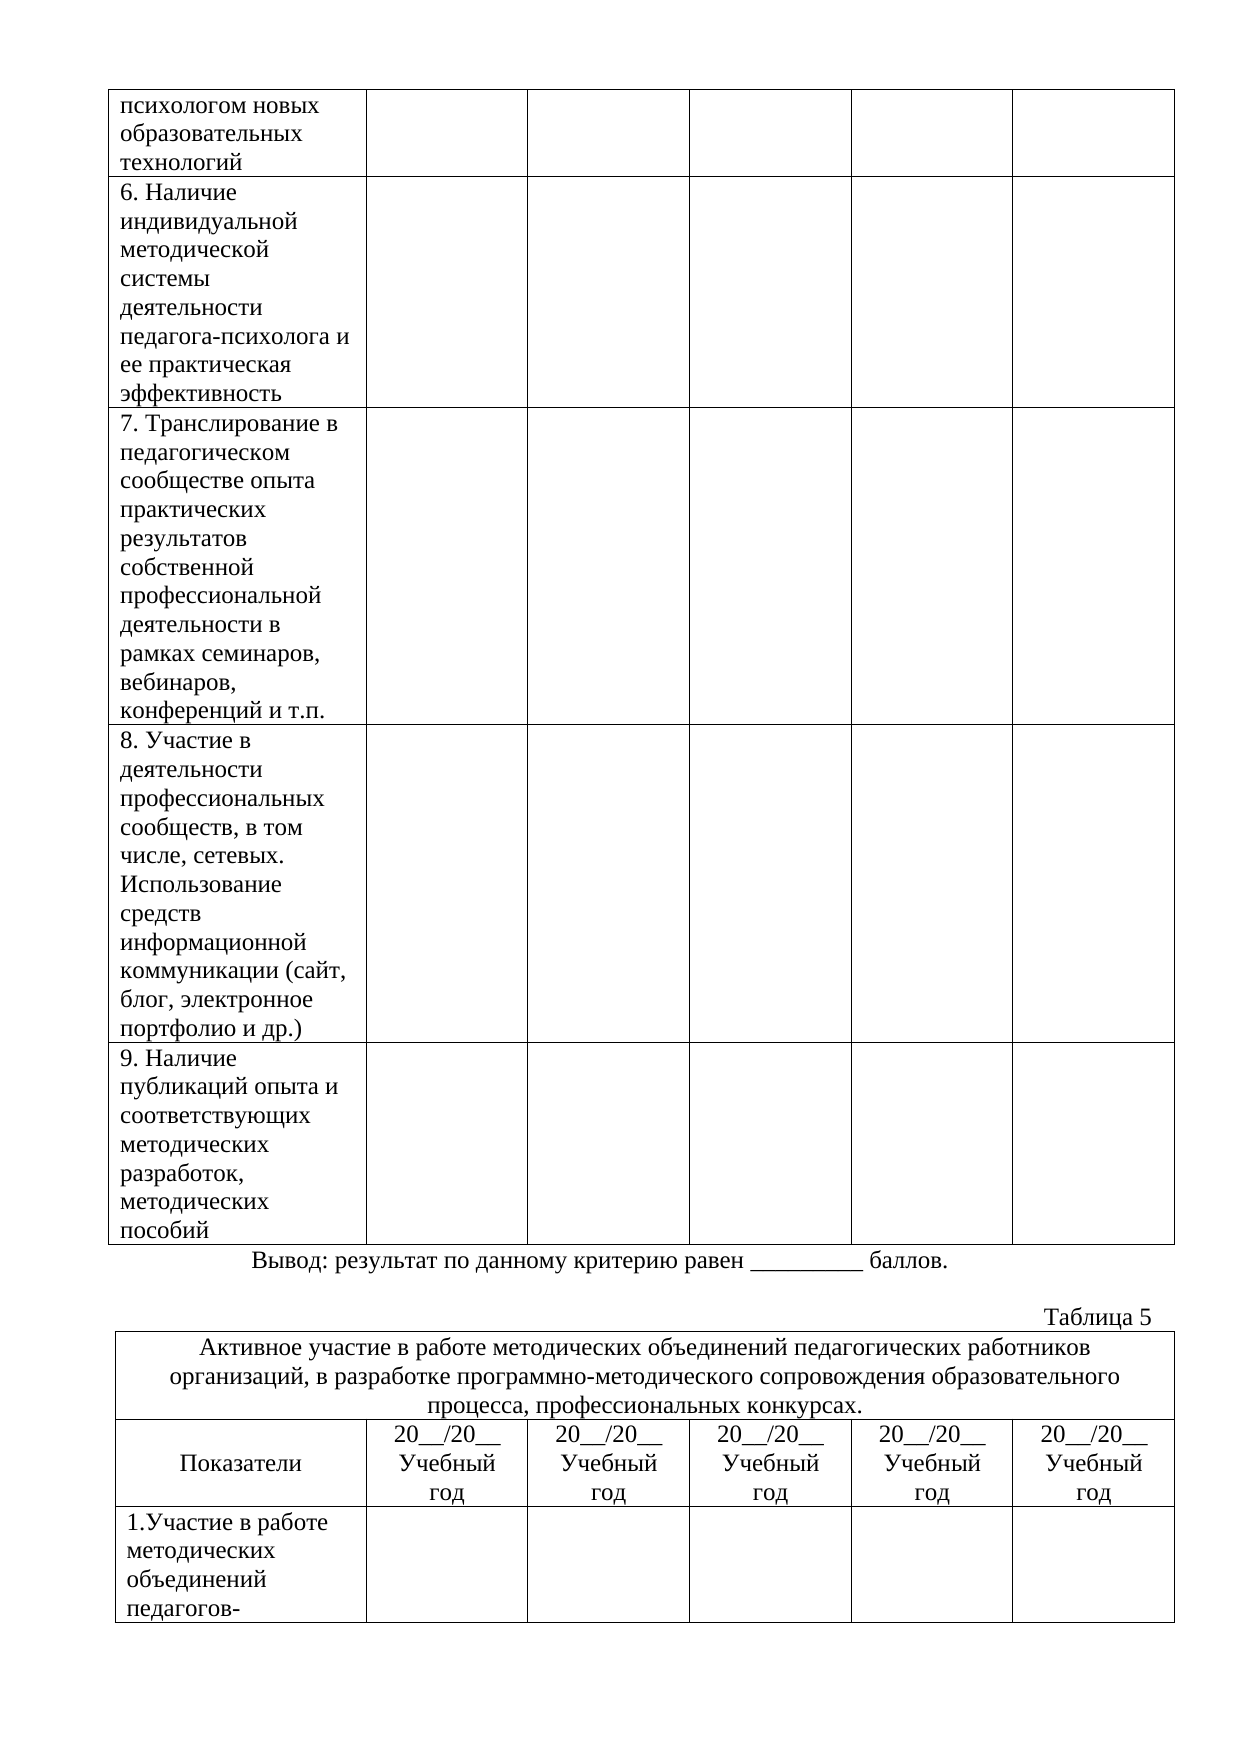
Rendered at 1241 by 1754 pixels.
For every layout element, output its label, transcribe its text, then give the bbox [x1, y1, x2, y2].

table_cell 20__/20__ Учебный год [852, 1420, 1012, 1506]
table_cell 6. Наличие индивидуальной методической системы деятельности педагога-психолога и ее практическая эффективность [109, 177, 366, 407]
table_cell 20__/20__ Учебный год [528, 1420, 689, 1506]
table_cell [690, 725, 851, 1042]
table_cell [852, 177, 1012, 407]
table_cell [528, 177, 689, 407]
table_cell [528, 90, 689, 176]
table_cell 7. Транслирование в педагогическом сообществе опыта практических результатов собственной профессиональной деятельности в рамках семинаров, вебинаров, конференций и т.п. [109, 408, 366, 724]
table_cell [852, 725, 1012, 1042]
table_cell 9. Наличие публикаций опыта и соответствующих методических разработок, методических пособий [109, 1043, 366, 1244]
table_cell [690, 90, 851, 176]
table_cell [852, 90, 1012, 176]
table_header Активное участие в работе методических объединений педагогических работников организаций, в разработке программно-методического сопровождения образовательного процесса, профессиональных конкурсах. [116, 1332, 1174, 1418]
text Вывод: результат по данному критерию равен _________ баллов. [177, 1245, 1152, 1274]
table_cell [852, 408, 1012, 724]
table_cell [852, 1507, 1012, 1622]
table_cell [1013, 408, 1174, 724]
table_cell [1013, 90, 1174, 176]
table_cell 20__/20__ Учебный год [690, 1420, 851, 1506]
table_cell Показатели [116, 1420, 366, 1506]
table_cell [367, 90, 527, 176]
table_cell [367, 408, 527, 724]
table_cell [1013, 1043, 1174, 1244]
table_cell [116, 1507, 366, 1622]
table_cell [528, 408, 689, 724]
table_cell [1013, 725, 1174, 1042]
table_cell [109, 90, 366, 176]
table_cell [528, 1507, 689, 1622]
table_cell 8. Участие в деятельности профессиональных сообществ, в том числе, сетевых. Использование средств информационной коммуникации (сайт, блог, электронное портфолио и др.) [109, 725, 366, 1042]
table_cell [1013, 177, 1174, 407]
table_cell [852, 1043, 1012, 1244]
table_cell 20__/20__ Учебный год [367, 1420, 527, 1506]
table_cell [1013, 1507, 1174, 1622]
table_cell [367, 1507, 527, 1622]
table_cell [690, 177, 851, 407]
table_cell [367, 177, 527, 407]
table_cell [690, 1043, 851, 1244]
table_cell [367, 725, 527, 1042]
table_cell [690, 408, 851, 724]
table_cell [690, 1507, 851, 1622]
table_cell [367, 1043, 527, 1244]
table_cell 20__/20__ Учебный год [1013, 1420, 1174, 1506]
text Таблица 5 [177, 1302, 1152, 1331]
table_cell [528, 1043, 689, 1244]
table_cell [528, 725, 689, 1042]
